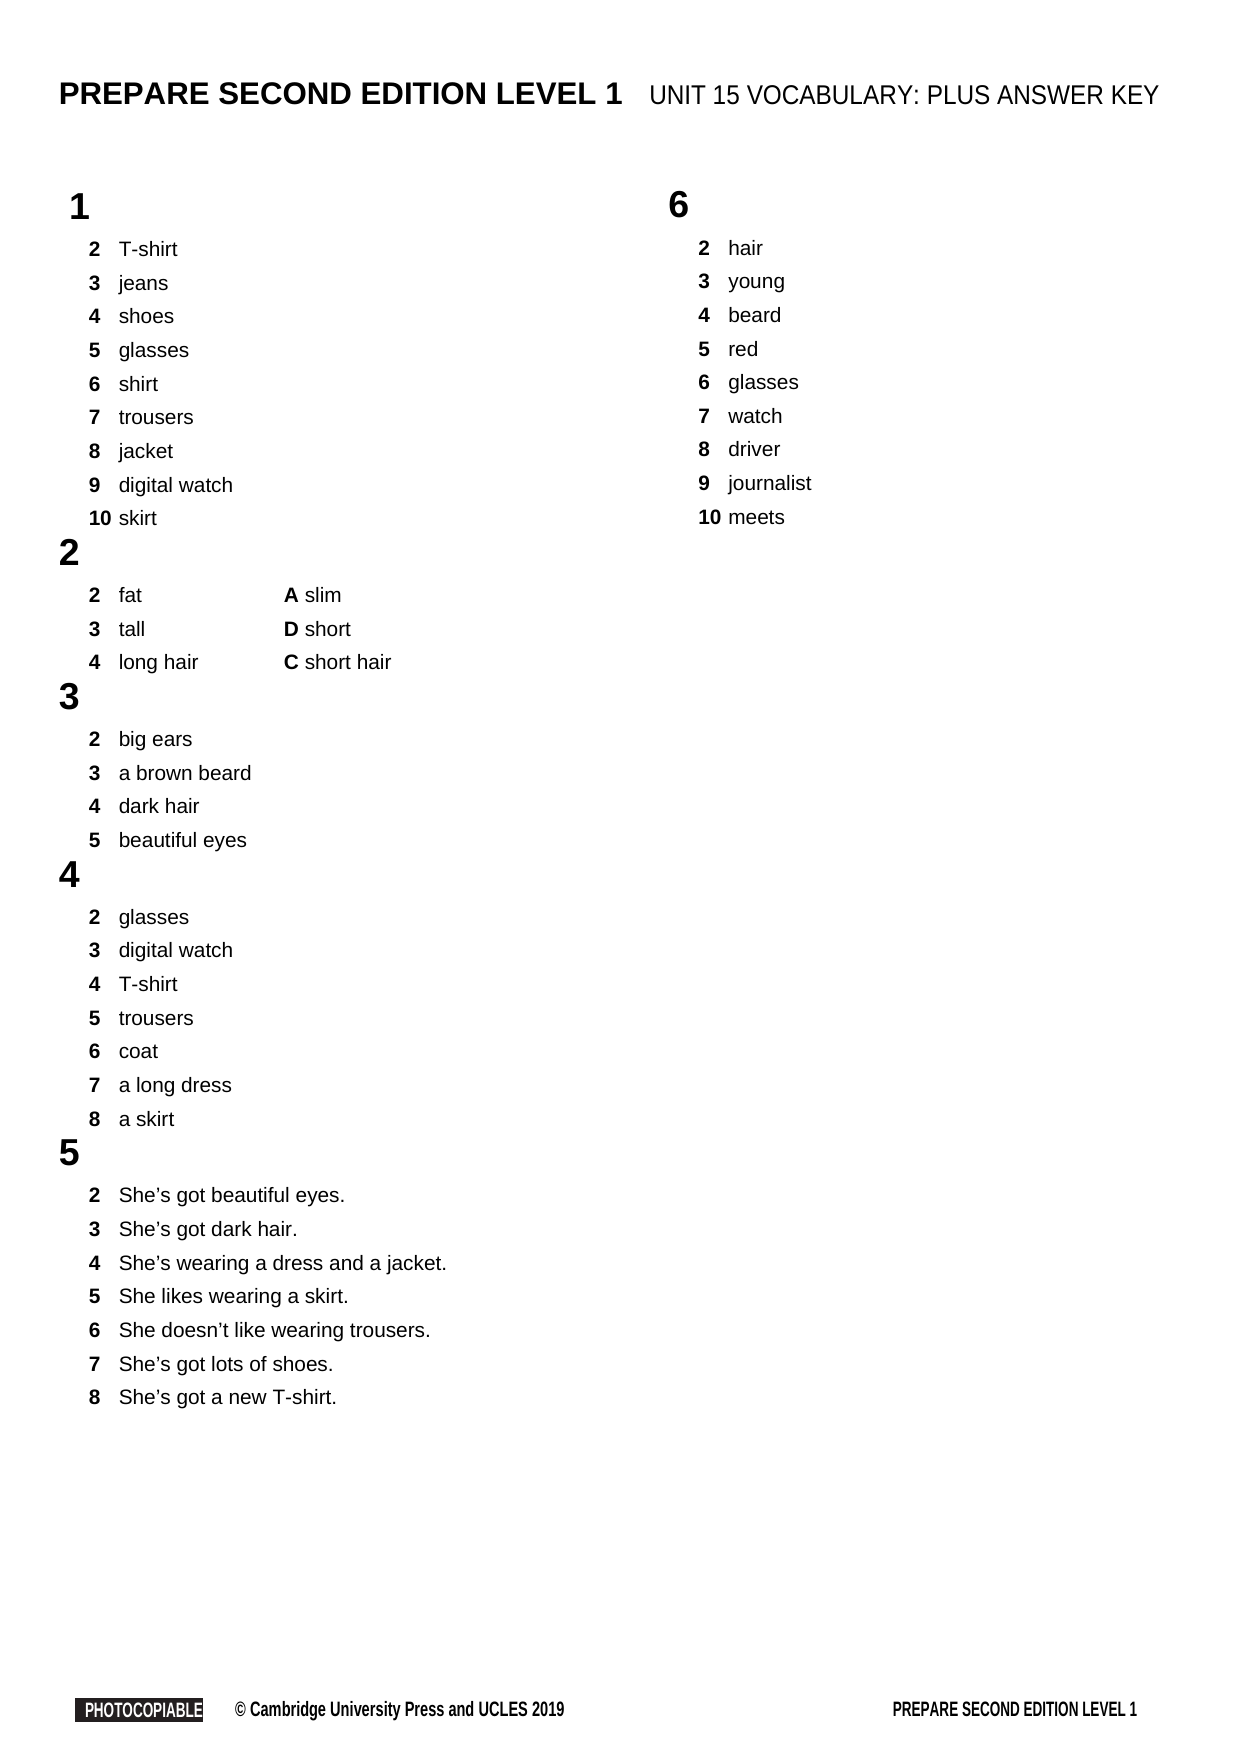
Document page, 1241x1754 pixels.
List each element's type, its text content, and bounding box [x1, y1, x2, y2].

list coat [88, 1039, 593, 1063]
list skirt [88, 506, 593, 530]
list She doesn’t like wearing trousers. [88, 1318, 593, 1342]
list She’s wearing a dress and a jacket. [88, 1251, 593, 1274]
list big ears [88, 727, 593, 751]
list trousers [88, 405, 593, 429]
list digital watch [88, 472, 593, 496]
list a long dress [88, 1073, 593, 1097]
list She likes wearing a skirt. [88, 1284, 593, 1308]
list glasses [88, 904, 593, 928]
list jeans [88, 271, 593, 294]
list young [698, 269, 1203, 293]
list tall D short [88, 616, 593, 640]
list T-shirt [88, 972, 593, 996]
subtitle 3 [58, 674, 593, 717]
subtitle 2 [58, 530, 593, 573]
list fat A slim [88, 583, 593, 607]
subtitle 1 [69, 184, 593, 227]
list digital watch [88, 938, 593, 962]
list She’s got a new T-shirt. [88, 1385, 593, 1409]
list trousers [88, 1006, 593, 1029]
list hair [698, 235, 1203, 259]
list T-shirt [88, 237, 593, 261]
list long hair C short hair [88, 650, 593, 674]
list a brown beard [88, 761, 593, 784]
list She’s got dark hair. [88, 1217, 593, 1241]
list a skirt [88, 1106, 593, 1130]
list red [698, 336, 1203, 360]
list watch [698, 404, 1203, 428]
text 6 [668, 183, 1203, 226]
list journalist [698, 471, 1203, 495]
list shirt [88, 371, 593, 395]
list She’s got lots of shoes. [88, 1351, 593, 1375]
list beard [698, 303, 1203, 327]
list glasses [698, 370, 1203, 394]
list jacket [88, 439, 593, 463]
list shoes [88, 304, 593, 328]
list beautiful eyes [88, 828, 593, 852]
subtitle 4 [58, 852, 593, 895]
list driver [698, 437, 1203, 461]
list meets [698, 504, 1203, 528]
list glasses [88, 338, 593, 362]
list dark hair [88, 794, 593, 818]
list She’s got beautiful eyes. [88, 1183, 593, 1207]
subtitle 5 [58, 1130, 593, 1173]
